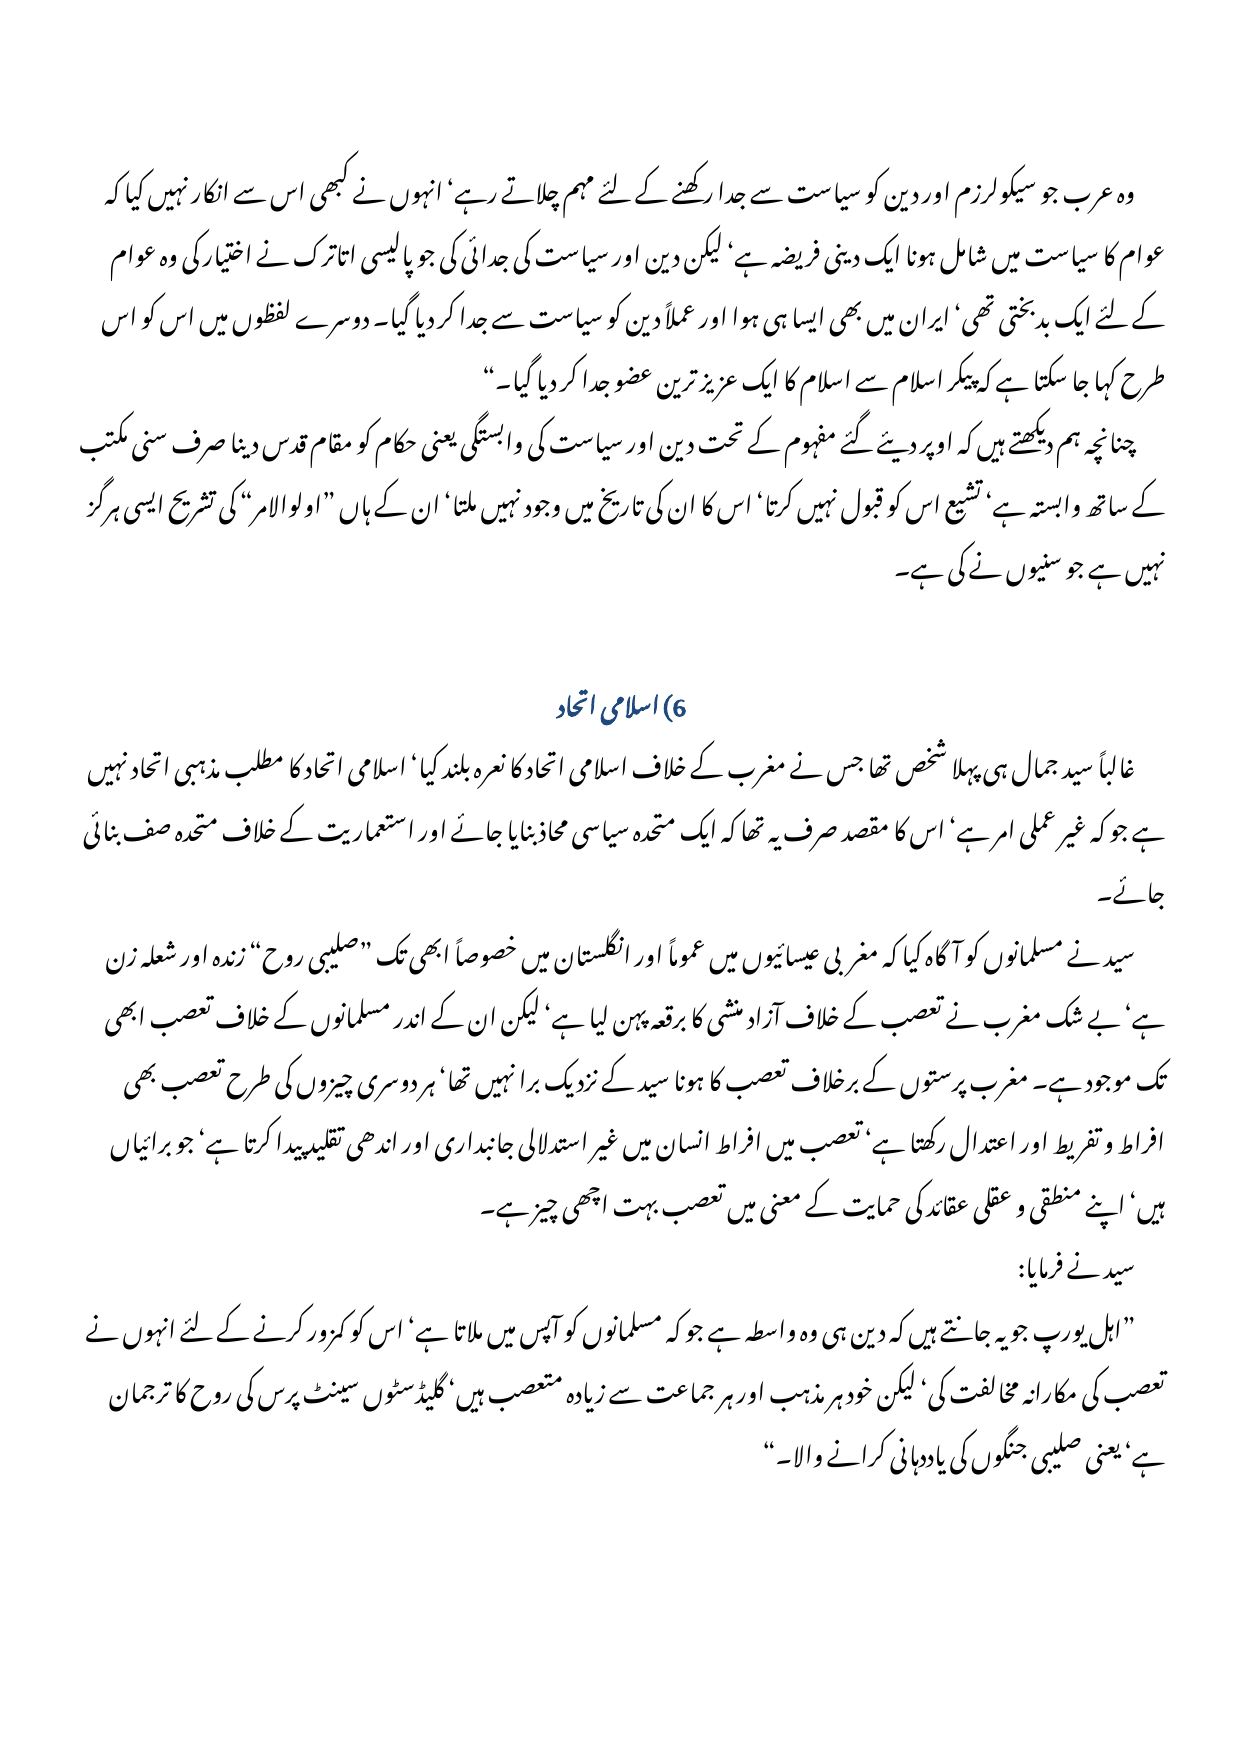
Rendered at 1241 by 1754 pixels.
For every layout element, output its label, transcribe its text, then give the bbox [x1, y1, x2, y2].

text سید نے مسلمانوں کو آگاہ کیا کہ مغربی عیسائیوں میں عموماً اور انگلستان میں خصوصاً ابھی تک ”صلیبی روح“ زندہ اور شعلہ زن ہے‘ بے شک مغرب نے تعصب کے خلاف آزاد منشی کا برقعہ پہن لیا ہے‘ لیکن ان کے اندر مسلمانوں کے خلاف تعصب ابھی تک موجود ہے۔ مغرب پرستوں کے برخلاف تعصب کا ہونا سید کے نزدیک برا نہیں تھا‘ ہر دوسری چیزوں کی طرح تعصب بھی افراط و تفریط اور اعتدال رکھتا ہے‘ تعصب میں افراط انسان میں غیر استدلالی جانبداری اور اندھی تقلید پیدا کرتا ہے‘ جو برائیاں ہیں‘ اپنے منطقی و عقلی عقائد کی حمایت کے معنی میں تعصب بہت اچھی چیز ہے۔ [75, 919, 1165, 1231]
text وہ عرب جو سیکولرزم اور دین کو سیاست سے جدا رکھنے کے لئے مہم چلاتے رہے‘ انہوں نے کبھی اس سے انکار نہیں کیا کہ عوام کا سیاست میں شامل ہونا ایک دینی فریضہ ہے‘ لیکن دین اور سیاست کی جدائی کی جو پالیسی اتاترک نے اختیار کی وہ عوام کے لئے ایک بدبختی تھی‘ ایران میں بھی ایسا ہی ہوا اور عملاً دین کو سیاست سے جدا کر دیا گیا۔ دوسرے لفظوں میں اس کو اس طرح کہا جا سکتا ہے کہ پیکر اسلام سے اسلام کا ایک عزیز ترین عضو جدا کر دیا گیا۔“ [75, 156, 1165, 406]
text چنانچہ ہم دیکھتے ہیں کہ اوپر دیئے گئے مفہوم کے تحت دین اور سیاست کی وابستگی یعنی حکام کو مقام قدس دینا صرف سنی مکتب کے ساتھ وابستہ ہے‘ تشیع اس کو قبول نہیں کرتا‘ اس کا ان کی تاریخ میں وجود نہیں ملتا‘ ان کے ہاں ”اولوالامر“ کی تشریح ایسی ہرگز نہیں ہے جو سنیوں نے کی ہے۔ [75, 406, 1165, 594]
subtitle 6) اسلامی اتحاد [75, 669, 1165, 731]
text غالباً سید جمال ہی پہلا شخص تھا جس نے مغرب کے خلاف اسلامی اتحاد کا نعرہ بلند کیا‘ اسلامی اتحاد کا مطلب مذہبی اتحاد نہیں ہے جو کہ غیر عملی امر ہے‘ اس کا مقصد صرف یہ تھا کہ ایک متحدہ سیاسی محاذ بنایا جائے اور استعماریت کے خلاف متحدہ صف بنائی جائے۔ [75, 731, 1165, 919]
text ”اہل یورپ جو یہ جانتے ہیں کہ دین ہی وہ واسطہ ہے جو کہ مسلمانوں کو آپس میں ملاتا ہے‘ اس کو کمزور کرنے کے لئے انہوں نے تعصب کی مکارانہ مخالفت کی‘ لیکن خود ہر مذہب اور ہر جماعت سے زیادہ متعصب ہیں‘ گلیڈسٹوں سینٹ پرس کی روح کا ترجمان ہے‘ یعنی صلیبی جنگوں کی یاددہانی کرانے والا۔“ [75, 1294, 1165, 1481]
text سید نے فرمایا: [75, 1231, 1165, 1294]
